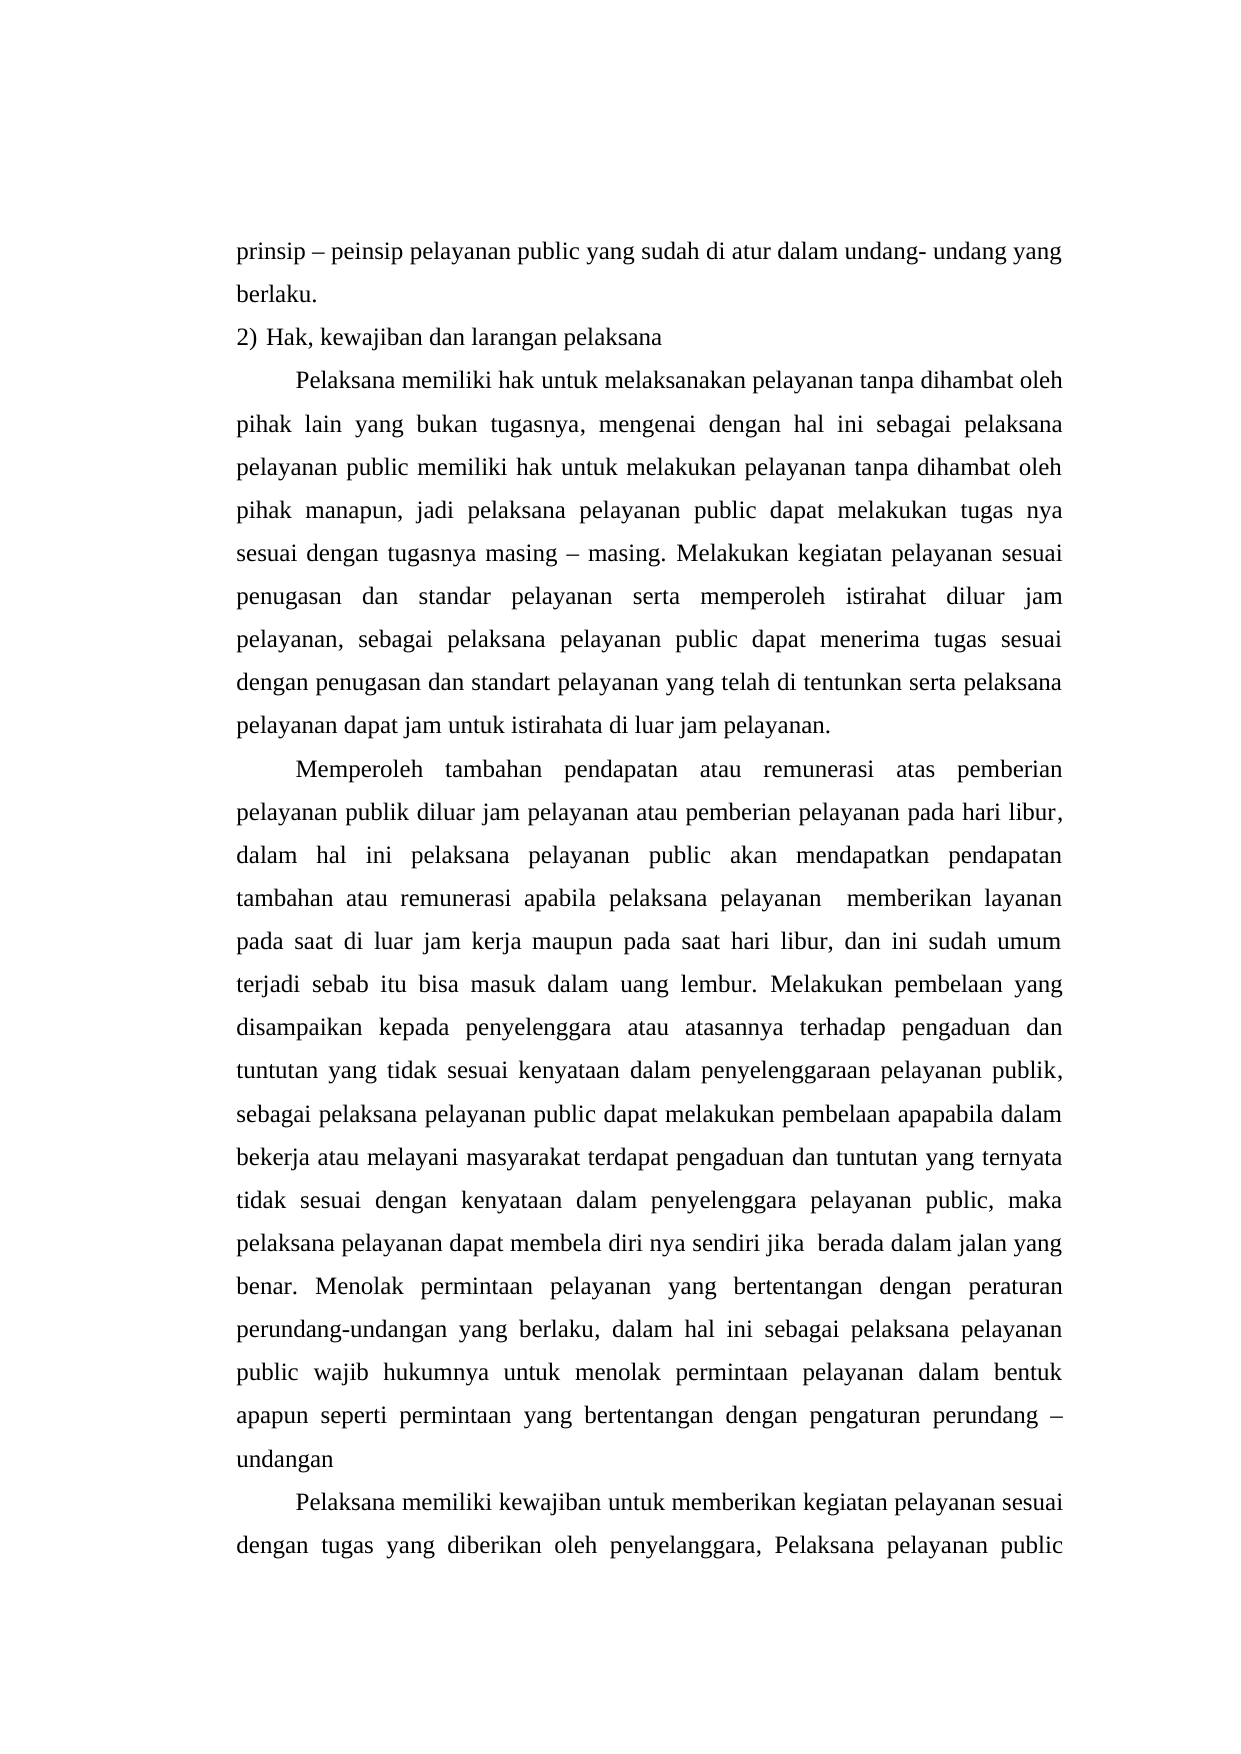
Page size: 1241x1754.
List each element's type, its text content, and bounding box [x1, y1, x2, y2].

list Pelaksana memiliki hak untuk melaksanakan pelayanan tanpa dihambat oleh pihak lain yang bukan tugasnya, mengenai dengan hal ini sebagai pelaksana pelayanan public memiliki hak untuk melakukan pelayanan tanpa dihambat oleh pihak manapun, jadi pelaksana pelayanan public dapat melakukan tugas nya sesuai dengan tugasnya masing – masing. Melakukan kegiatan pelayanan sesuai penugasan dan standar pelayanan serta memperoleh istirahat diluar jam pelayanan, sebagai pelaksana pelayanan public dapat menerima tugas sesuai dengan penugasan dan standart pelayanan yang telah di tentunkan serta pelaksana pelayanan dapat jam untuk istirahata di luar jam pelayanan. [236, 366, 1063, 739]
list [236, 1487, 1063, 1559]
list Memperoleh tambahan pendapatan atau remunerasi atas pemberian pelayanan publik diluar jam pelayanan atau pemberian pelayanan pada hari libur, dalam hal ini pelaksana pelayanan public akan mendapatkan pendapatan tambahan atau remunerasi apabila pelaksana pelayanan memberikan layanan pada saat di luar jam kerja maupun pada saat hari libur, dan ini sudah umum terjadi sebab itu bisa masuk dalam uang lembur. Melakukan pembelaan yang disampaikan kepada penyelenggara atau atasannya terhadap pengaduan dan tuntutan yang tidak sesuai kenyataan dalam penyelenggaraan pelayanan publik, sebagai pelaksana pelayanan public dapat melakukan pembelaan apapabila dalam bekerja atau melayani masyarakat terdapat pengaduan dan tuntutan yang ternyata tidak sesuai dengan kenyataan dalam penyelenggara pelayanan public, maka pelaksana pelayanan dapat membela diri nya sendiri jika berada dalam jalan yang benar. Menolak permintaan pelayanan yang bertentangan dengan peraturan perundang-undangan yang berlaku, dalam hal ini sebagai pelaksana pelayanan public wajib hukumnya untuk menolak permintaan pelayanan dalam bentuk apapun seperti permintaan yang bertentangan dengan pengaturan perundang – undangan [236, 754, 1063, 1472]
list Hak, kewajiban dan larangan pelaksana [236, 322, 1063, 351]
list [236, 236, 1063, 308]
